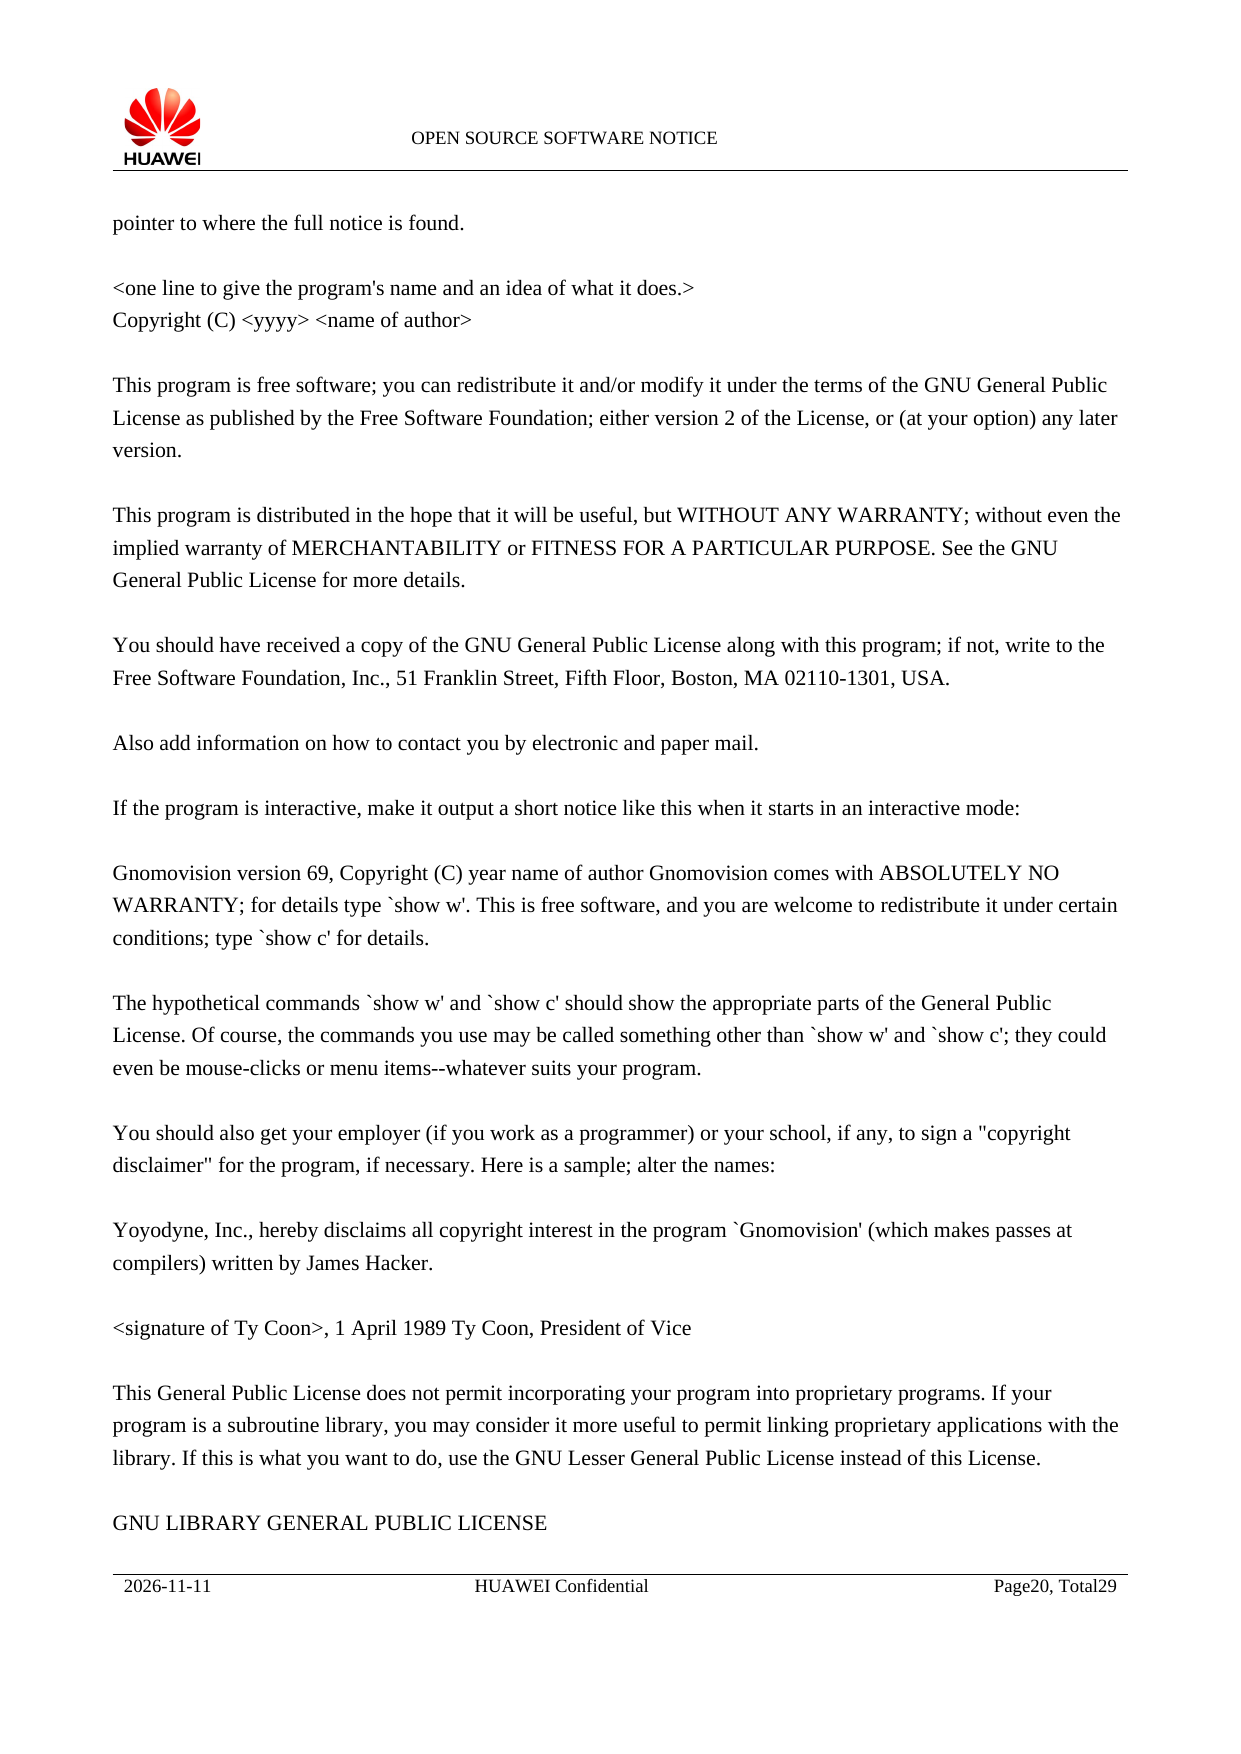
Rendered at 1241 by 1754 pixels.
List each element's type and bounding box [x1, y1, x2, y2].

picture [124, 88, 201, 165]
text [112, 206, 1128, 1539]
